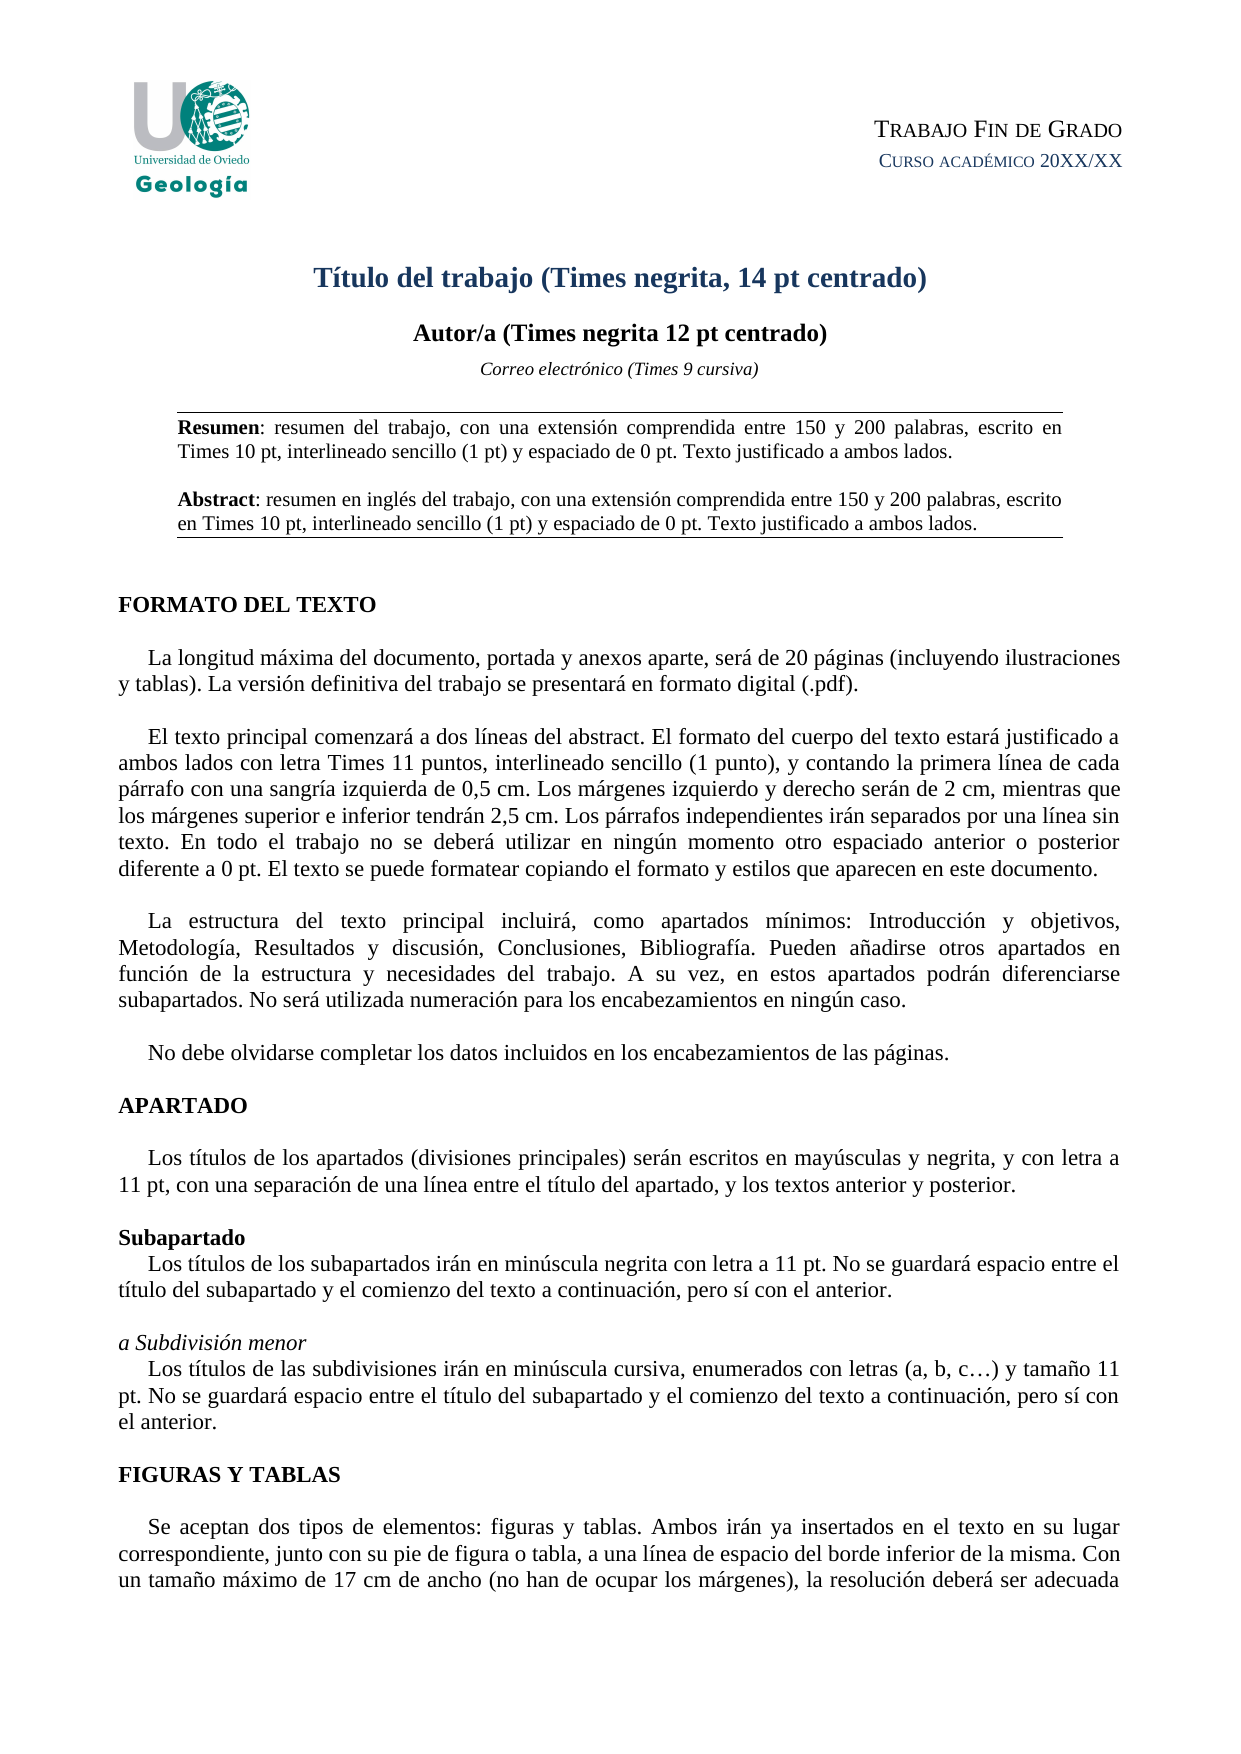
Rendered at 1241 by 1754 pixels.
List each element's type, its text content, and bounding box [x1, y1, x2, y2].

text Abstract: resumen en inglés del trabajo, con una extensión comprendida entre 150 y 200 palabras, escrito en Times 10 pt, interlineado sencillo (1 pt) y espaciado de 0 pt. Texto justificado a ambos lados. [177, 484, 1063, 537]
text Resumen: resumen del trabajo, con una extensión comprendida entre 150 y 200 palabras, escrito en Times 10 pt, interlineado sencillo (1 pt) y espaciado de 0 pt. Texto justificado a ambos lados. [177, 413, 1063, 463]
text No debe olvidarse completar los datos incluidos en los encabezamientos de las páginas. [118, 1039, 1122, 1065]
text Los títulos de los apartados (divisiones principales) serán escritos en mayúsculas y negrita, y con letra a 11 pt, con una separación de una línea entre el título del apartado, y los textos anterior y posterior. [118, 1144, 1122, 1197]
text Subapartado [118, 1223, 1122, 1250]
text Correo electrónico (Times 9 cursiva) [118, 358, 1122, 379]
text a Subdivisión menor [118, 1329, 1122, 1355]
text Los títulos de los subapartados irán en minúscula negrita con letra a 11 pt. No se guardará espacio entre el título del subapartado y el comienzo del texto a continuación, pero sí con el anterior. [118, 1250, 1122, 1303]
text Los títulos de las subdivisiones irán en minúscula cursiva, enumerados con letras (a, b, c…) y tamaño 11 pt. No se guardará espacio entre el título del subapartado y el comienzo del texto a continuación, pero sí con el anterior. [118, 1355, 1122, 1434]
picture [132, 80, 252, 200]
text apartado [118, 1092, 1122, 1118]
text formato del texto [118, 591, 1122, 617]
text La estructura del texto principal incluirá, como apartados mínimos: Introducción y objetivos, Metodología, Resultados y discusión, Conclusiones, Bibliografía. Pueden añadirse otros apartados en función de la estructura y necesidades del trabajo. A su vez, en estos apartados podrán diferenciarse subapartados. No será utilizada numeración para los encabezamientos en ningún caso. [118, 907, 1122, 1013]
text Autor/a (Times negrita 12 pt centrado) [118, 318, 1122, 347]
text Figuras y tablas [118, 1461, 1122, 1487]
text La longitud máxima del documento, portada y anexos aparte, será de 20 páginas (incluyendo ilustraciones y tablas). La versión definitiva del trabajo se presentará en formato digital (.pdf). [118, 644, 1122, 696]
text Título del trabajo (Times negrita, 14 pt centrado) [118, 260, 1122, 293]
text El texto principal comenzará a dos líneas del abstract. El formato del cuerpo del texto estará justificado a ambos lados con letra Times 11 puntos, interlineado sencillo (1 punto), y contando la primera línea de cada párrafo con una sangría izquierda de 0,5 cm. Los márgenes izquierdo y derecho serán de 2 cm, mientras que los márgenes superior e inferior tendrán 2,5 cm. Los párrafos independientes irán separados por una línea sin texto. En todo el trabajo no se deberá utilizar en ningún momento otro espaciado anterior o posterior diferente a 0 pt. El texto se puede formatear copiando el formato y estilos que aparecen en este documento. [118, 723, 1122, 881]
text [118, 1513, 1122, 1592]
